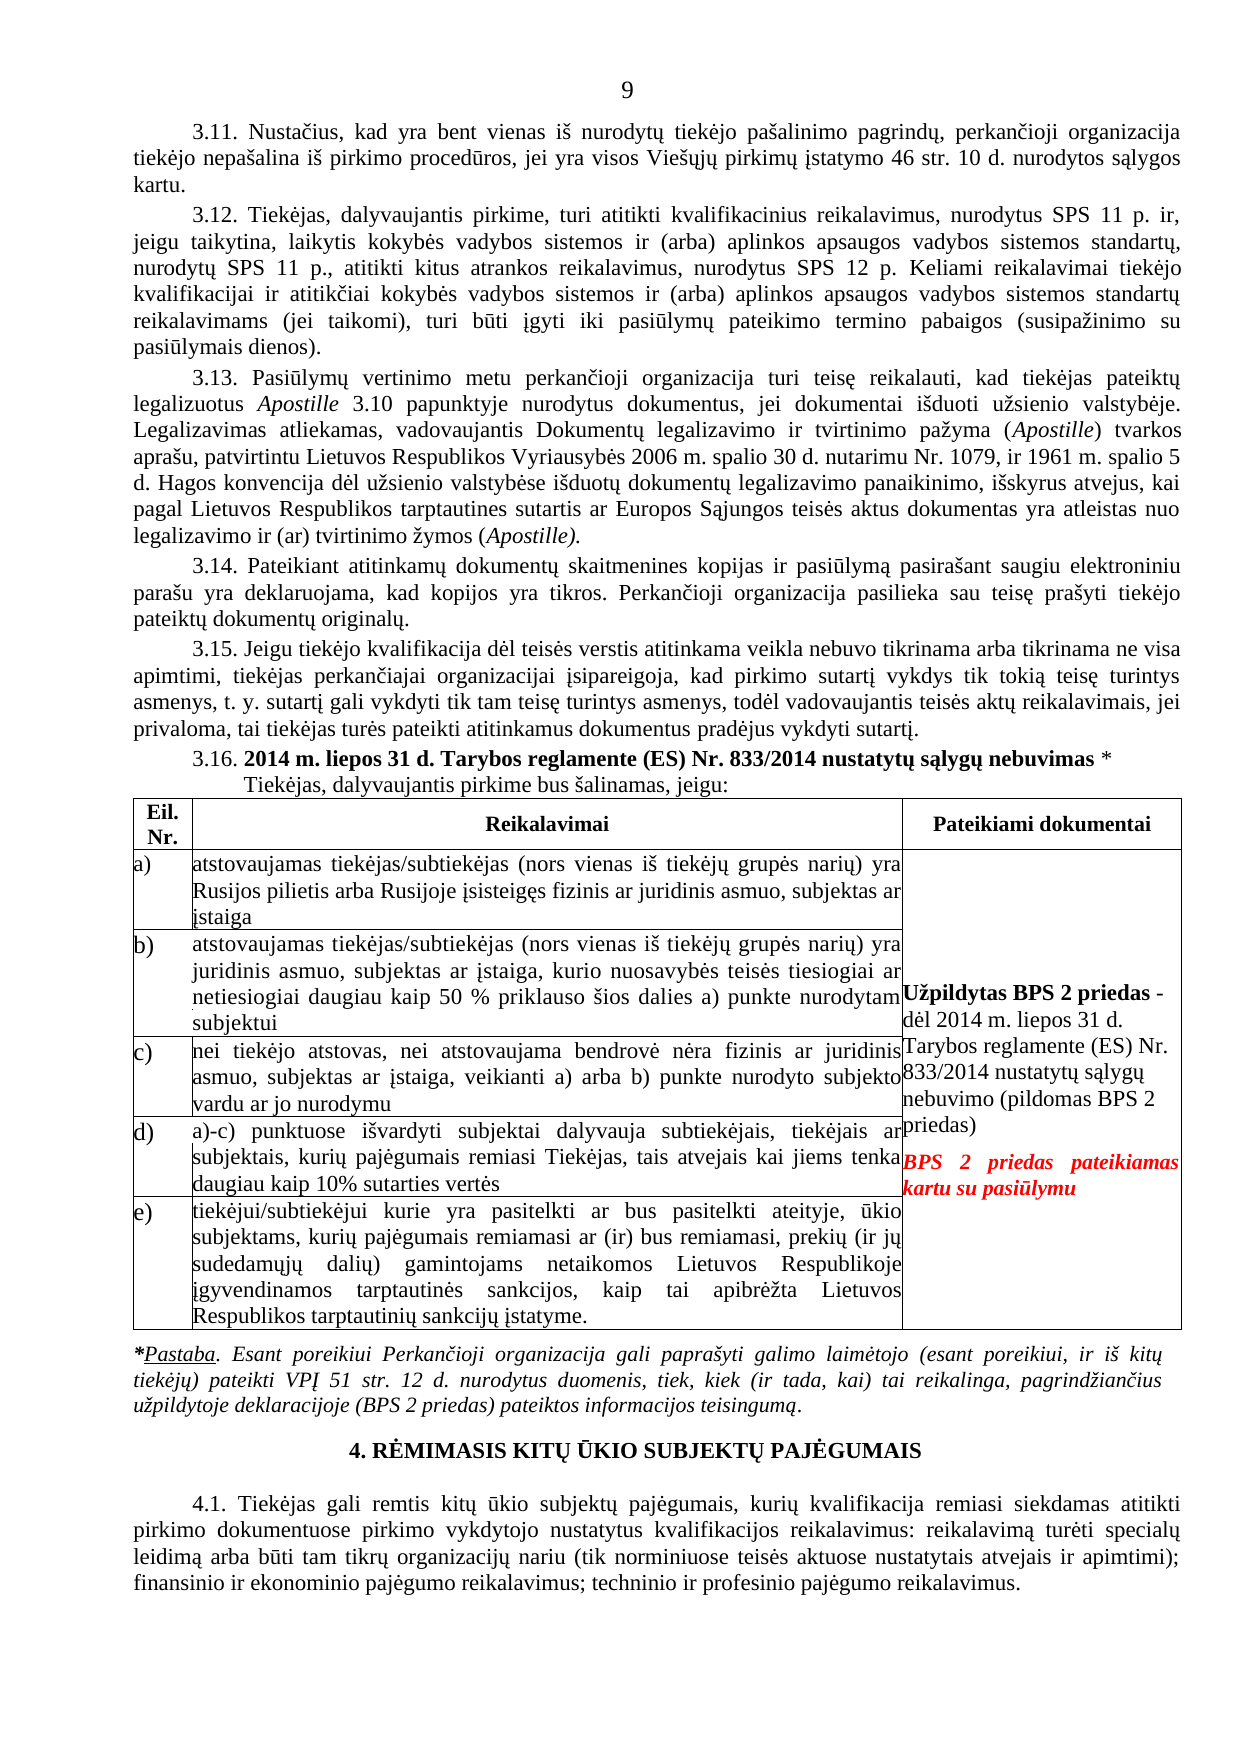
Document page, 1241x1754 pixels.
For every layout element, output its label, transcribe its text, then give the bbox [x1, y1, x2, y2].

text 3.12. Tiekėjas, dalyvaujantis pirkime, turi atitikti kvalifikacinius reikalavimus, nurodytus SPS 11 p. ir, jeigu taikytina, laikytis kokybės vadybos sistemos ir (arba) aplinkos apsaugos vadybos sistemos standartų, nurodytų SPS 11 p., atitikti kitus atrankos reikalavimus, nurodytus SPS 12 p. Keliami reikalavimai tiekėjo kvalifikacijai ir atitikčiai kokybės vadybos sistemos ir (arba) aplinkos apsaugos vadybos sistemos standartų reikalavimams (jei taikomi), turi būti įgyti iki pasiūlymų pateikimo termino pabaigos (susipažinimo su pasiūlymais dienos). [133, 201, 1182, 359]
table_header Reikalavimai [193, 799, 902, 849]
text Tiekėjas, dalyvaujantis pirkime bus šalinamas, jeigu: [133, 771, 1182, 798]
table_cell atstovaujamas tiekėjas/subtiekėjas (nors vienas iš tiekėjų grupės narių) yra Rusijos pilietis arba Rusijoje įsisteigęs fizinis ar juridinis asmuo, subjektas ar įstaiga [193, 850, 902, 929]
table_header Eil. Nr. [134, 799, 192, 849]
table_cell e) [134, 1197, 192, 1329]
table_cell atstovaujamas tiekėjas/subtiekėjas (nors vienas iš tiekėjų grupės narių) yra juridinis asmuo, subjektas ar įstaiga, kurio nuosavybės teisės tiesiogiai ar netiesiogiai daugiau kaip 50 % priklauso šios dalies a) punkte nurodytam subjektui [193, 1009, 902, 1036]
table_cell a)-c) punktuose išvardyti subjektai dalyvauja subtiekėjais, tiekėjais ar subjektais, kurių pajėgumais remiasi Tiekėjas, tais atvejais kai jiems tenka daugiau kaip 10% sutarties vertės [193, 1117, 902, 1196]
table_cell Užpildytas BPS 2 priedas - dėl 2014 m. liepos 31 d. Tarybos reglamente (ES) Nr. 833/2014 nustatytų sąlygų nebuvimo (pildomas BPS 2 priedas) BPS 2 priedas pateikiamas kartu su pasiūlymu [903, 850, 1181, 1329]
text 3.16. 2014 m. liepos 31 d. Tarybos reglamente (ES) Nr. 833/2014 nustatytų sąlygų nebuvimas * [133, 745, 1182, 771]
table_header Pateikiami dokumentai [903, 799, 1181, 849]
table_cell c) [134, 1037, 192, 1116]
text *Pastaba. Esant poreikiui Perkančioji organizacija gali paprašyti galimo laimėtojo (esant poreikiui, ir iš kitų tiekėjų) pateikti VPĮ 51 str. 12 d. nurodytus duomenis, tiek, kiek (ir tada, kai) tai reikalinga, pagrindžiančius užpildytoje deklaracijoje (BPS 2 priedas) pateiktos informacijos teisingumą. [133, 1341, 1166, 1417]
text 3.13. Pasiūlymų vertinimo metu perkančioji organizacija turi teisę reikalauti, kad tiekėjas pateiktų legalizuotus Apostille 3.10 papunktyje nurodytus dokumentus, jei dokumentai išduoti užsienio valstybėje. Legalizavimas atliekamas, vadovaujantis Dokumentų legalizavimo ir tvirtinimo pažyma (Apostille) tvarkos aprašu, patvirtintu Lietuvos Respublikos Vyriausybės 2006 m. spalio 30 d. nutarimu Nr. 1079, ir 1961 m. spalio 5 d. Hagos konvencija dėl užsienio valstybėse išduotų dokumentų legalizavimo panaikinimo, išskyrus atvejus, kai pagal Lietuvos Respublikos tarptautines sutartis ar Europos Sąjungos teisės aktus dokumentas yra atleistas nuo legalizavimo ir (ar) tvirtinimo žymos (Apostille). [133, 364, 1182, 548]
table_cell a) [134, 850, 192, 929]
table_cell nei tiekėjo atstovas, nei atstovaujama bendrovė nėra fizinis ar juridinis asmuo, subjektas ar įstaiga, veikianti a) arba b) punkte nurodyto subjekto vardu ar jo nurodymu [193, 1037, 902, 1116]
text 3.15. Jeigu tiekėjo kvalifikacija dėl teisės verstis atitinkama veikla nebuvo tikrinama arba tikrinama ne visa apimtimi, tiekėjas perkančiajai organizacijai įsipareigoja, kad pirkimo sutartį vykdys tik tokią teisę turintys asmenys, t. y. sutartį gali vykdyti tik tam teisę turintys asmenys, todėl vadovaujantis teisės aktų reikalavimais, jei privaloma, tai tiekėjas turės pateikti atitinkamus dokumentus pradėjus vykdyti sutartį. [133, 636, 1182, 741]
text 4. RĖMIMASIS KITŲ ŪKIO SUBJEKTŲ PAJĖGUMAIS [148, 1437, 1123, 1464]
text 4.1. Tiekėjas gali remtis kitų ūkio subjektų pajėgumais, kurių kvalifikacija remiasi siekdamas atitikti pirkimo dokumentuose pirkimo vykdytojo nustatytus kvalifikacijos reikalavimus: reikalavimą turėti specialų leidimą arba būti tam tikrų organizacijų nariu (tik norminiuose teisės aktuose nustatytais atvejais ir apimtimi); finansinio ir ekonominio pajėgumo reikalavimus; techninio ir profesinio pajėgumo reikalavimus. [133, 1490, 1182, 1595]
table_cell b) [134, 930, 192, 1036]
table_cell d) [134, 1117, 192, 1196]
text 3.11. Nustačius, kad yra bent vienas iš nurodytų tiekėjo pašalinimo pagrindų, perkančioji organizacija tiekėjo nepašalina iš pirkimo procedūros, jei yra visos Viešųjų pirkimų įstatymo 46 str. 10 d. nurodytos sąlygos kartu. [133, 118, 1182, 197]
table_cell tiekėjui/subtiekėjui kurie yra pasitelkti ar bus pasitelkti ateityje, ūkio subjektams, kurių pajėgumais remiamasi ar (ir) bus remiamasi, prekių (ir jų sudedamųjų dalių) gamintojams netaikomos Lietuvos Respublikoje įgyvendinamos tarptautinės sankcijos, kaip tai apibrėžta Lietuvos Respublikos tarptautinių sankcijų įstatyme. [193, 1197, 902, 1329]
text 3.14. Pateikiant atitinkamų dokumentų skaitmenines kopijas ir pasiūlymą pasirašant saugiu elektroniniu parašu yra deklaruojama, kad kopijos yra tikros. Perkančioji organizacija pasilieka sau teisę prašyti tiekėjo pateiktų dokumentų originalų. [133, 552, 1182, 631]
